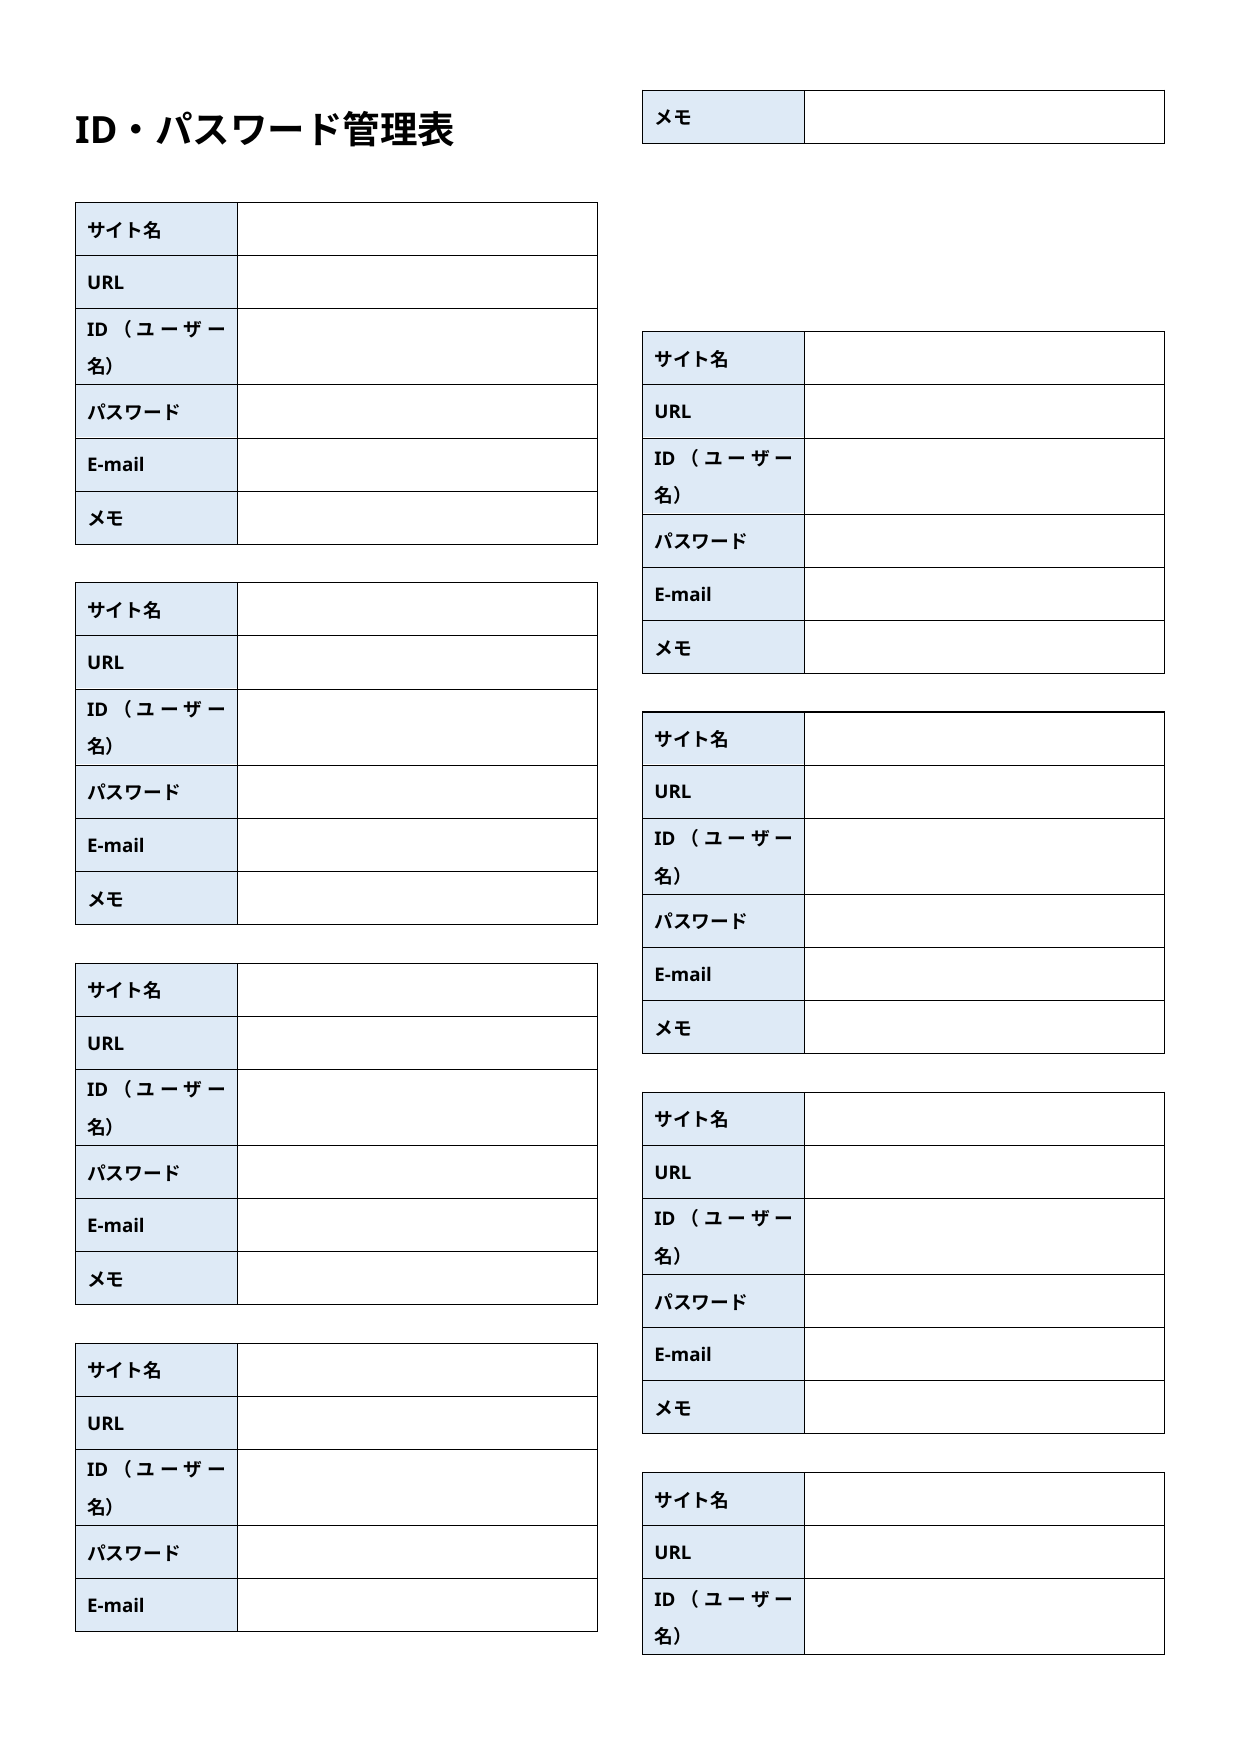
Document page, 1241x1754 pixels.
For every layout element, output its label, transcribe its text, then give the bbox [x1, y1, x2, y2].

table_cell URL [643, 1526, 804, 1578]
table_header サイト名 [643, 1473, 804, 1525]
table_cell E-mail [643, 1328, 804, 1380]
table_cell パスワード [76, 766, 237, 818]
table_cell メモ [76, 872, 237, 924]
table_cell パスワード [643, 1275, 804, 1327]
table_header [238, 1344, 597, 1396]
table_cell [238, 1450, 597, 1525]
table_cell E-mail [76, 1199, 237, 1251]
table_cell [805, 1381, 1164, 1433]
table_cell [238, 636, 597, 688]
table_cell パスワード [76, 1146, 237, 1198]
table_cell E-mail [643, 948, 804, 1000]
table_cell ID（ユーザー名） [76, 1450, 237, 1525]
table_cell メモ [643, 621, 804, 673]
table_cell URL [76, 636, 237, 688]
table_cell [238, 690, 597, 764]
table_header [805, 713, 1164, 764]
table_cell メモ [76, 1252, 237, 1304]
table_header サイト名 [643, 332, 804, 384]
table_cell [238, 1397, 597, 1449]
table_cell メモ [76, 492, 237, 544]
table_header サイト名 [76, 583, 237, 635]
table_cell URL [643, 766, 804, 818]
table_cell [238, 1017, 597, 1069]
table_header サイト名 [643, 1093, 804, 1145]
table_cell [805, 1328, 1164, 1380]
table_cell メモ [643, 1001, 804, 1053]
text ID・パスワード管理表 [75, 89, 598, 164]
table_cell ID（ユーザー名） [76, 309, 237, 384]
table_cell [238, 819, 597, 871]
table_cell [238, 1526, 597, 1578]
table_header サイト名 [76, 203, 237, 255]
table_header [805, 332, 1164, 384]
table_cell [805, 766, 1164, 818]
table_header [238, 583, 597, 635]
table_cell [805, 1199, 1164, 1274]
table_cell [238, 439, 597, 491]
table_cell [805, 91, 1164, 143]
table_header [805, 1093, 1164, 1145]
table_cell E-mail [643, 568, 804, 620]
table_cell URL [76, 256, 237, 308]
table_cell パスワード [76, 1526, 237, 1578]
table_cell [805, 819, 1164, 894]
table_cell [805, 948, 1164, 1000]
table_cell ID（ユーザー名） [643, 439, 804, 513]
table_cell [805, 385, 1164, 437]
table_cell E-mail [76, 819, 237, 871]
table_cell [238, 385, 597, 437]
table_cell [238, 1146, 597, 1198]
table_cell URL [76, 1017, 237, 1069]
table_header サイト名 [76, 964, 237, 1016]
table_cell [805, 621, 1164, 673]
table_header サイト名 [643, 713, 804, 764]
table_cell URL [76, 1397, 237, 1449]
table_cell ID（ユーザー名） [76, 690, 237, 764]
table_cell [238, 766, 597, 818]
table_cell ID（ユーザー名） [643, 1579, 804, 1654]
table_cell [805, 1001, 1164, 1053]
table_cell [805, 1275, 1164, 1327]
table_cell [805, 895, 1164, 947]
table_cell E-mail [76, 1579, 237, 1631]
table_header [238, 964, 597, 1016]
table_cell [238, 1070, 597, 1145]
table_cell URL [643, 1146, 804, 1198]
table_cell [805, 1526, 1164, 1578]
table_cell パスワード [76, 385, 237, 437]
table_header サイト名 [76, 1344, 237, 1396]
table_cell [805, 1146, 1164, 1198]
table_cell [238, 872, 597, 924]
table_cell [238, 1252, 597, 1304]
table_cell E-mail [76, 439, 237, 491]
table_cell メモ [643, 1381, 804, 1433]
table_cell パスワード [643, 515, 804, 567]
table_cell [238, 1199, 597, 1251]
table_cell [238, 256, 597, 308]
table_cell [805, 568, 1164, 620]
table_header [805, 1473, 1164, 1525]
table_cell メモ [643, 91, 804, 143]
table_cell ID（ユーザー名） [76, 1070, 237, 1145]
table_cell ID（ユーザー名） [643, 819, 804, 894]
table_cell パスワード [643, 895, 804, 947]
table_cell ID（ユーザー名） [643, 1199, 804, 1274]
table_header [238, 203, 597, 255]
table_cell [805, 1579, 1164, 1654]
table_cell [805, 515, 1164, 567]
table_cell [238, 492, 597, 544]
table_cell [238, 1579, 597, 1631]
table_cell [805, 439, 1164, 513]
table_cell [238, 309, 597, 384]
table_cell URL [643, 385, 804, 437]
